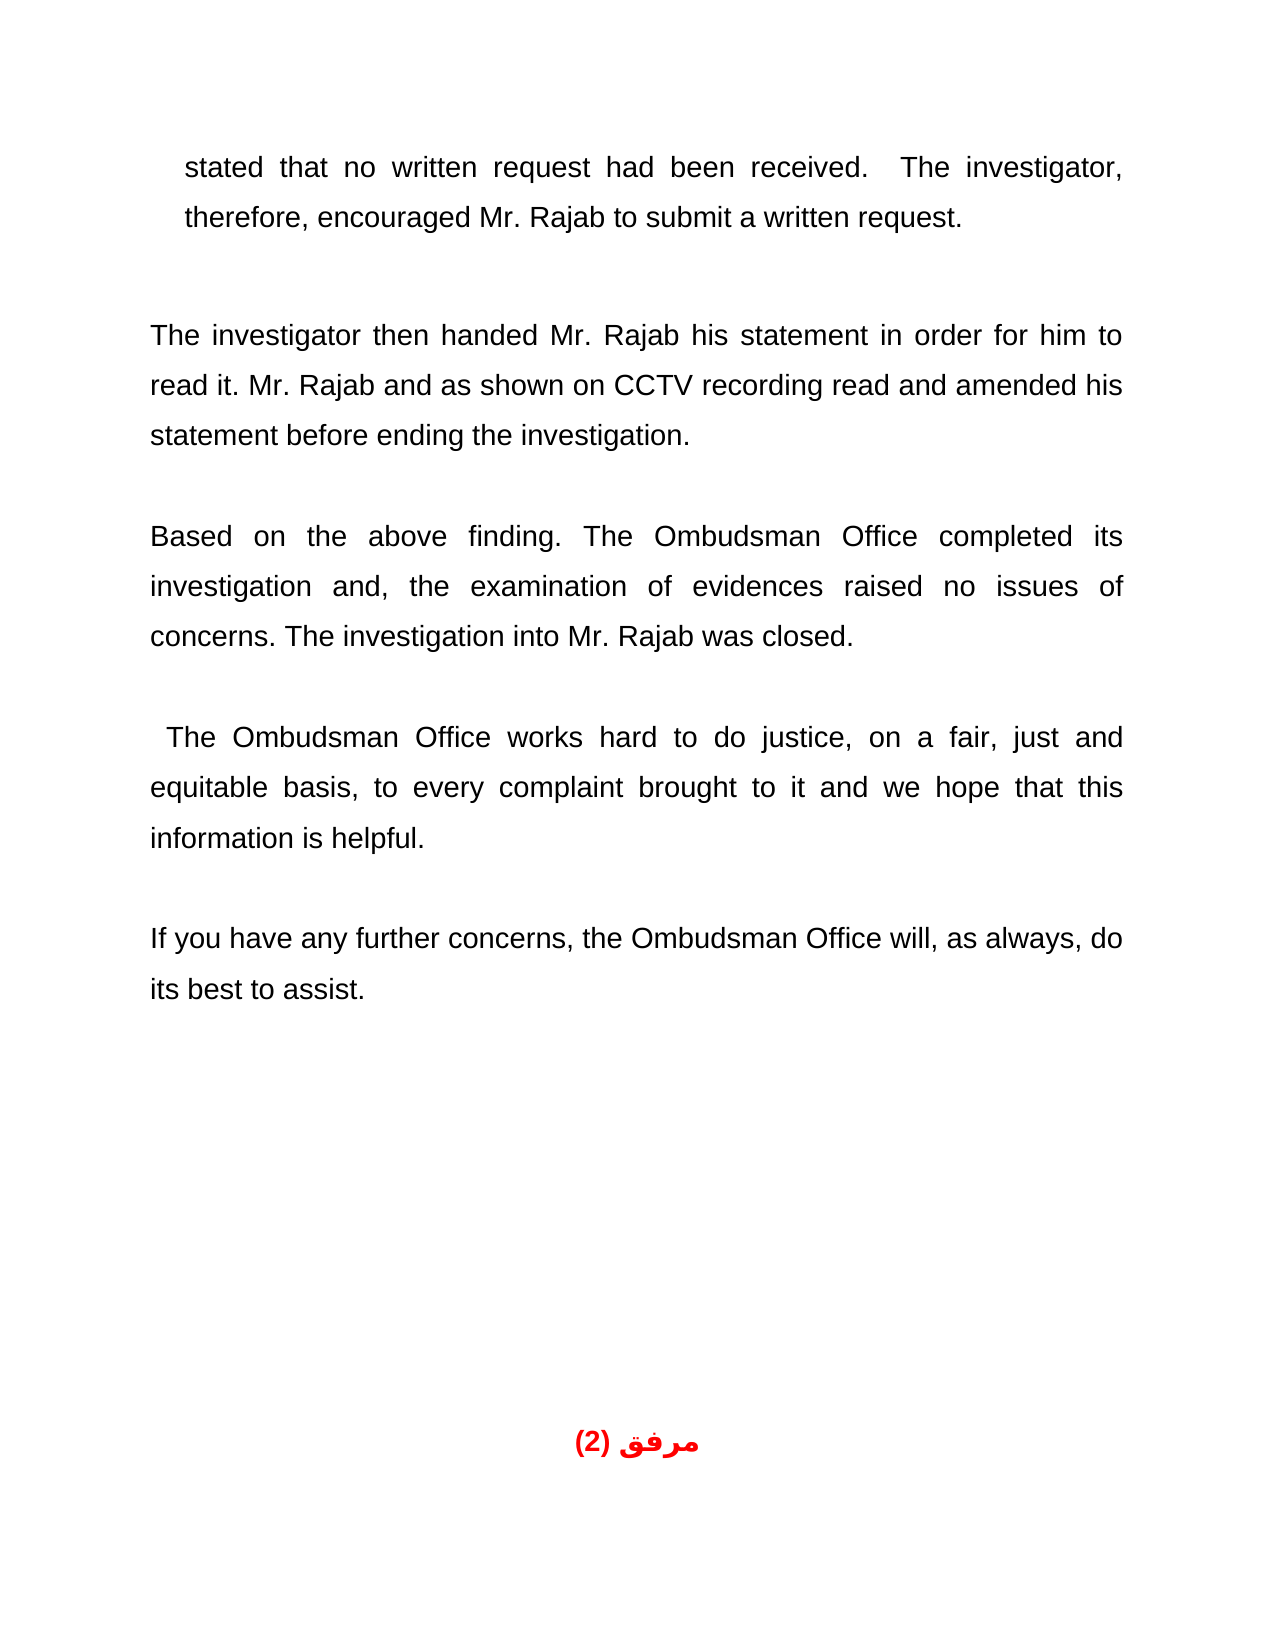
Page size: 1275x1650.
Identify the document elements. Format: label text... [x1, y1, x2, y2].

text Based on the above finding. The Ombudsman Office completed its investigation and, the examination of evidences raised no issues of concerns. The investigation into Mr. Rajab was closed. [150, 519, 1125, 653]
text If you have any further concerns, the Ombudsman Office will, as always, do its best to assist. [150, 921, 1125, 1005]
text The Ombudsman Office works hard to do justice, on a fair, just and equitable basis, to every complaint brought to it and we hope that this information is helpful. [150, 720, 1125, 854]
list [120, 150, 1125, 234]
text مرفق (2) [150, 1424, 1125, 1458]
text The investigator then handed Mr. Rajab his statement in order for him to read it. Mr. Rajab and as shown on CCTV recording read and amended his statement before ending the investigation. [150, 318, 1125, 452]
